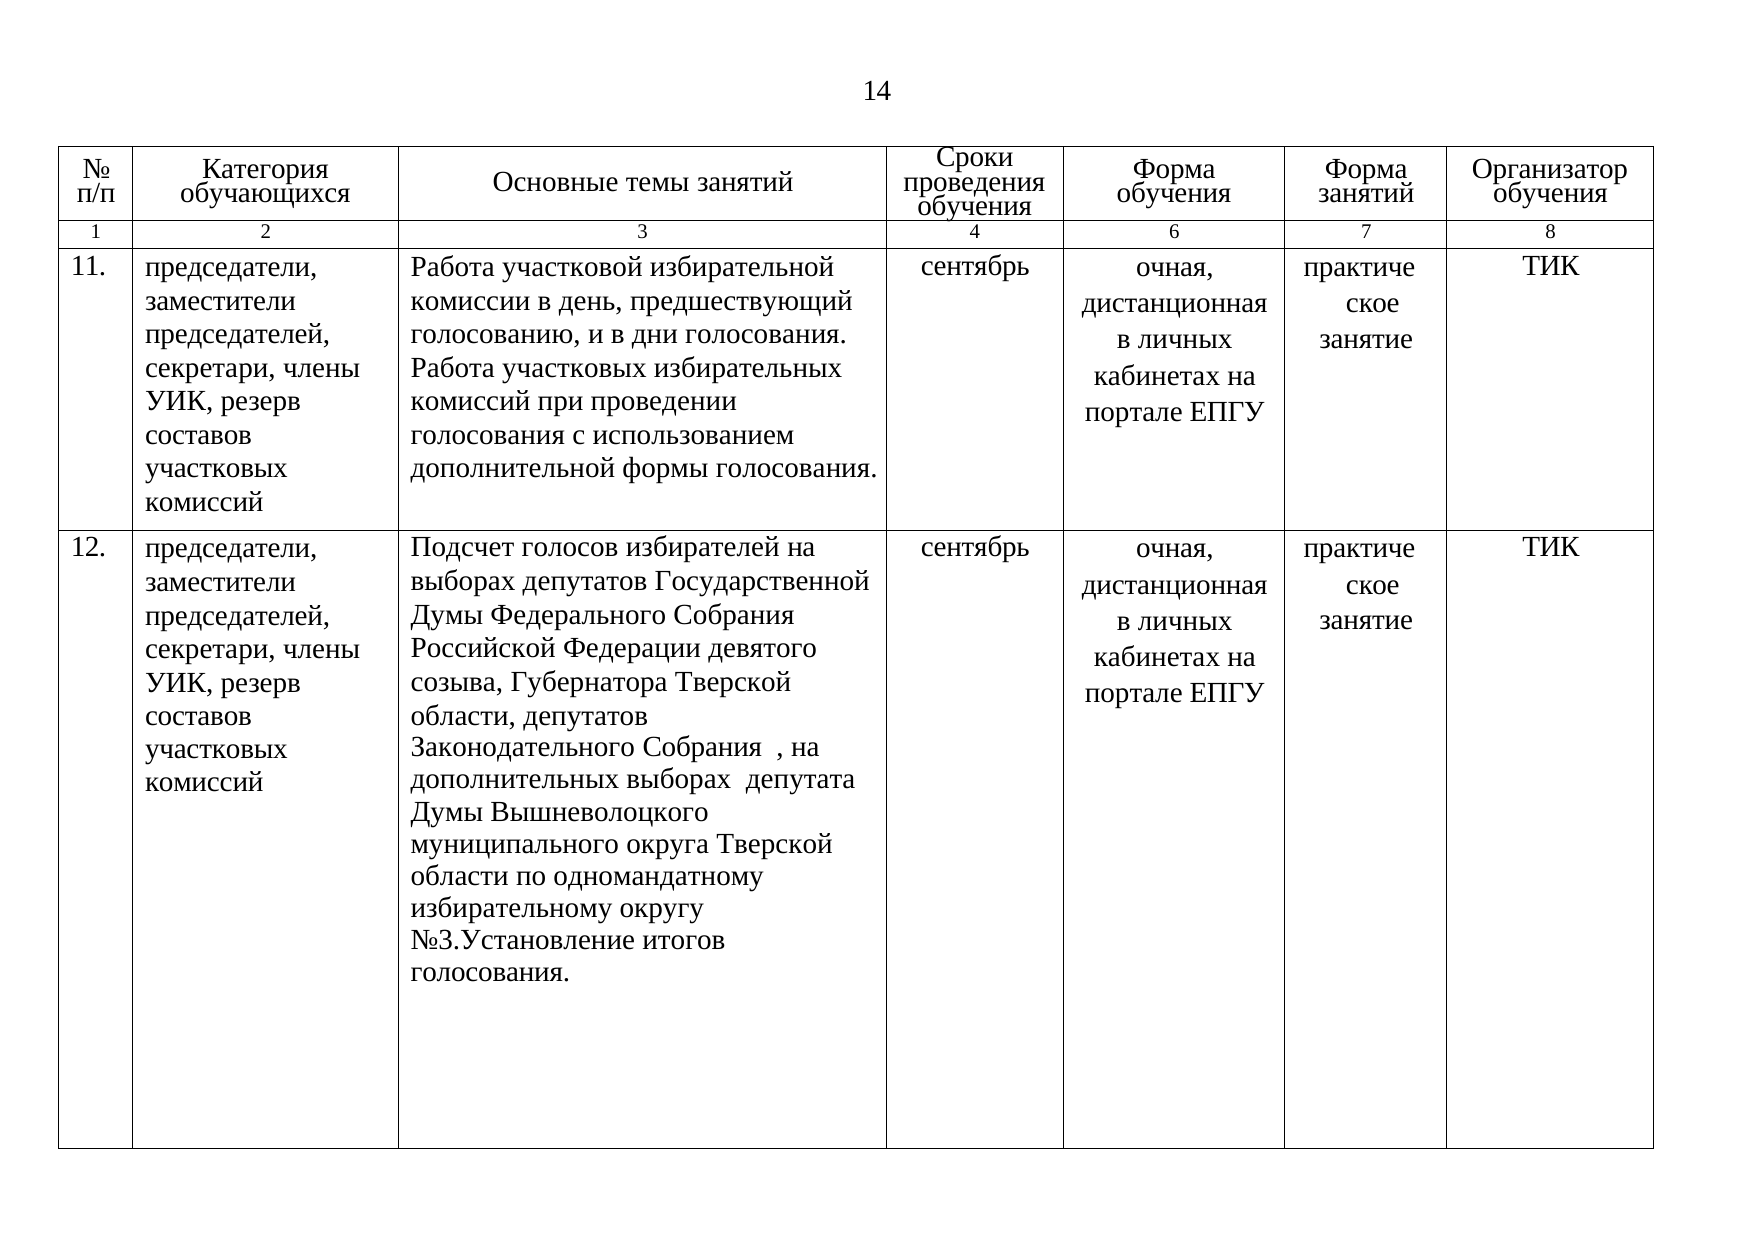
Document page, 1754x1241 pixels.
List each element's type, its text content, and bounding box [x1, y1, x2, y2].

table_cell 12. [59, 531, 132, 1148]
table_cell 6 [1064, 221, 1284, 248]
table_cell практическое занятие [1285, 249, 1446, 529]
table_cell Работа участковой избирательной комиссии в день, предшествующий голосованию, и в дни голосования. Работа участковых избирательных комиссий при проведении голосования с использованием дополнительной формы голосования. [399, 249, 886, 529]
table_cell практическое занятие [1285, 531, 1446, 1148]
table_cell Основные темы занятий [399, 147, 886, 220]
table_cell ТИК [1447, 249, 1653, 529]
table_cell ТИК [1447, 531, 1653, 1148]
table_cell 8 [1447, 221, 1653, 248]
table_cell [1064, 249, 1284, 529]
table_cell Категория обучающихся [133, 147, 398, 220]
table_cell Организатор обучения [1447, 147, 1653, 220]
table_cell 2 [133, 221, 398, 248]
table_cell 3 [399, 221, 886, 248]
table_cell № п/п [59, 147, 132, 220]
table_cell Форма обучения [1064, 147, 1284, 220]
table_cell 1 [59, 221, 132, 248]
table_cell Подсчет голосов избирателей на выборах депутатов Государственной Думы Федерального Собрания Российской Федерации девятого созыва, Губернатора Тверской области, депутатов Законодательного Собрания , на дополнительных выборах депутата Думы Вышневолоцкого муниципального округа Тверской области по одномандатному избирательному округу №3.Установление итогов голосования. [399, 531, 886, 1148]
table_cell 7 [1285, 221, 1446, 248]
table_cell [1064, 531, 1284, 1148]
table_cell Форма занятий [1285, 147, 1446, 220]
table_cell сентябрь [887, 249, 1063, 529]
table_cell Сроки проведения обучения [887, 147, 1063, 220]
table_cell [133, 249, 398, 529]
table_cell 11. [59, 249, 132, 529]
table_cell 4 [887, 221, 1063, 248]
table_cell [133, 531, 398, 1148]
table_cell сентябрь [887, 531, 1063, 1148]
